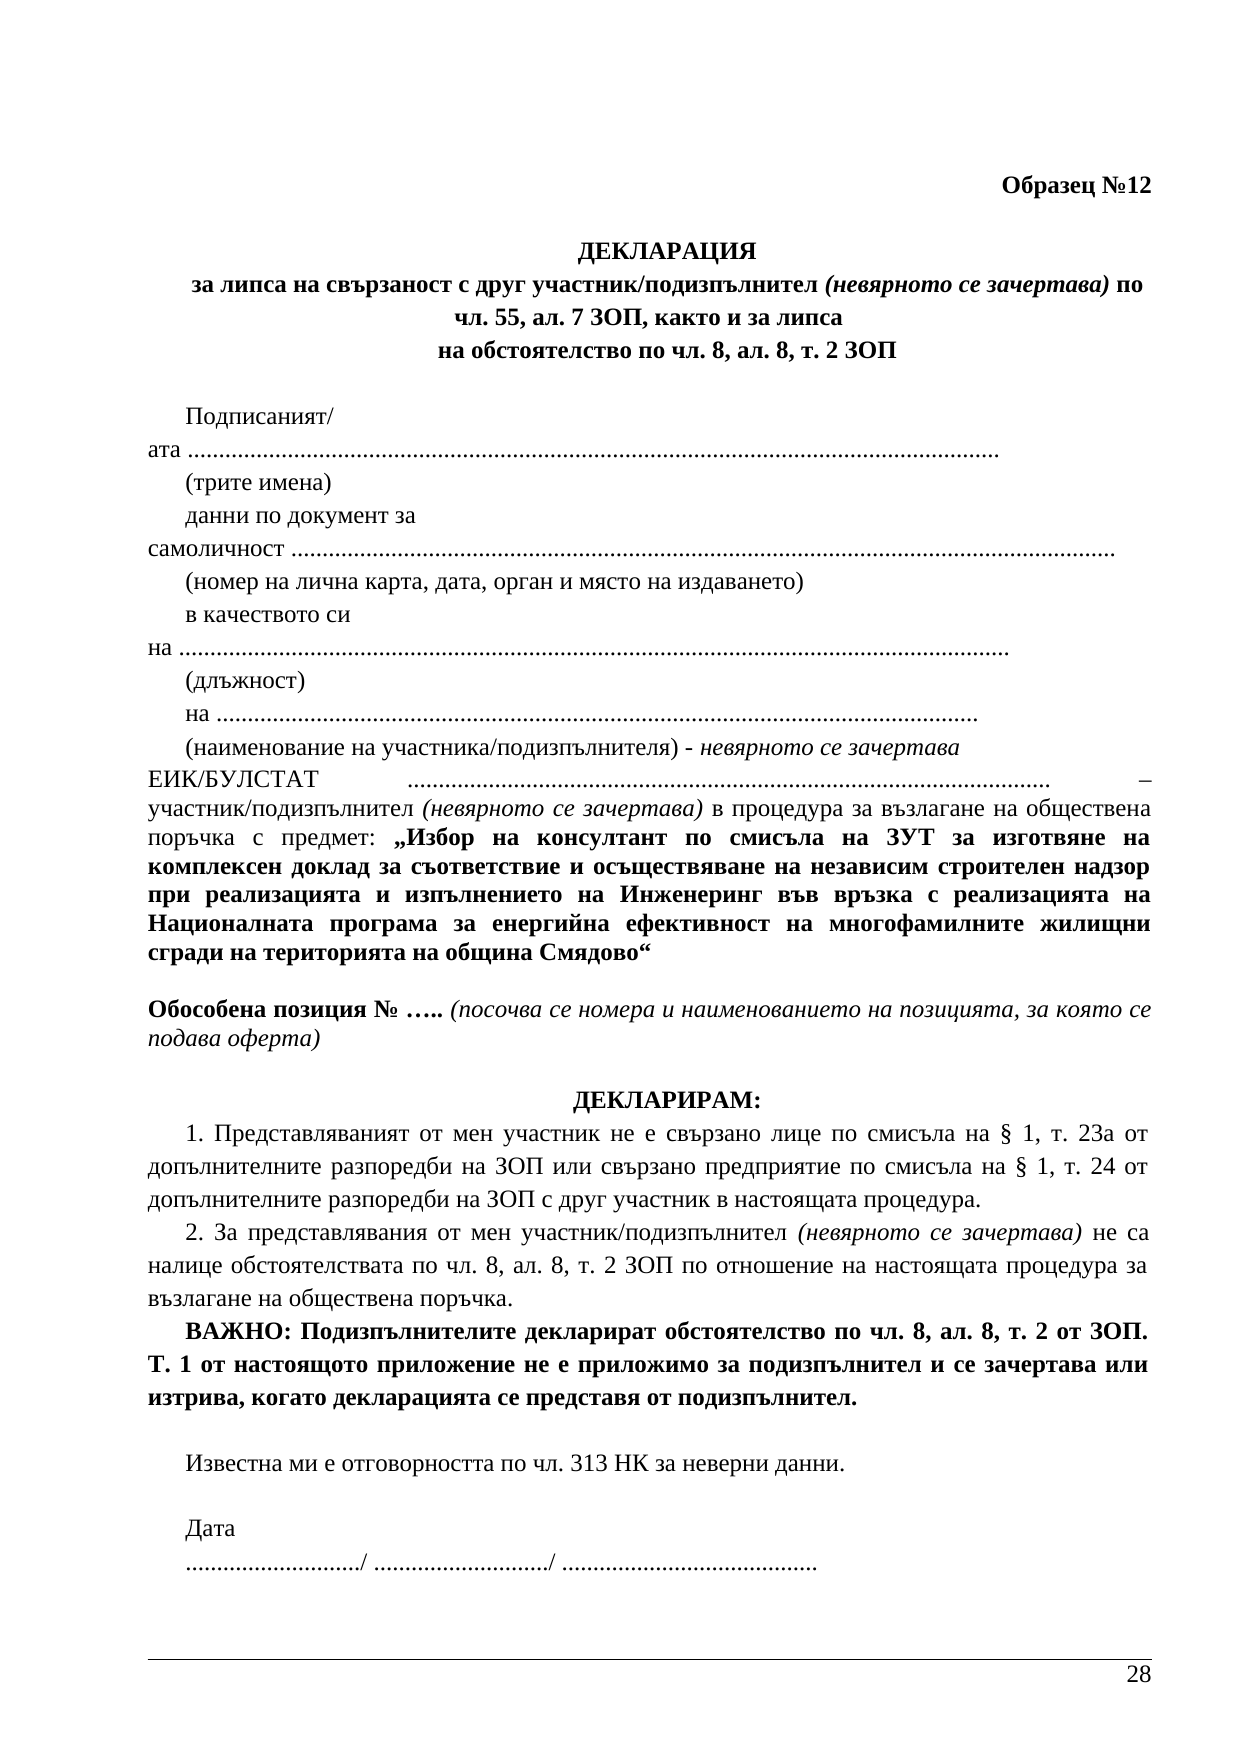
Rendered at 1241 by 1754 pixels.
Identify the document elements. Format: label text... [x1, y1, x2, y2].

text ЕИК/БУЛСТАТ ....................................................................................................... – участник/подизпълнител (невярното се зачертава) в процедура за възлагане на обществена поръчка с предмет: „Избор на консултант по смисъла на ЗУТ за изготвяне на комплексен доклад за съответствие и осъществяване на независим строителен надзор при реализацията и изпълнението на Инженеринг във връзка с реализацията на Националната програма за енергийна ефективност на многофамилните жилищни сгради на територията на община Смядово“ [148, 764, 1152, 966]
text (наименование на участника/подизпълнителя) - невярното се зачертава [148, 732, 1149, 760]
text Дата [148, 1513, 1149, 1542]
text Обособена позиция № ….. (посочва се номера и наименованието на позицията, за която се подава оферта) [148, 994, 1152, 1052]
text 2. За представлявания от мен участник/подизпълнител (невярното се зачертава) не са налице обстоятелствата по чл. 8, ал. 8, т. 2 ЗОП по отношение на настоящата процедура за възлагане на обществена поръчка. [148, 1217, 1149, 1312]
text в качеството си на ..................................................................................................................................... [148, 599, 1149, 661]
text (трите имена) [148, 467, 1149, 496]
text на .......................................................................................................................... [148, 698, 1149, 727]
text на обстоятелство по чл. 8, ал. 8, т. 2 ЗОП [148, 335, 1149, 364]
text (длъжност) [148, 666, 1149, 694]
text Известна ми е отговорността по чл. 313 НК за неверни данни. [148, 1448, 1149, 1477]
text за липса на свързаност с друг участник/подизпълнител (невярното се зачертава) по чл. 55, ал. 7 ЗОП, както и за липса [148, 269, 1149, 331]
text Образец №12 [85, 170, 1152, 199]
text (номер на лична карта, дата, орган и място на издаването) [148, 566, 1149, 595]
text Подписаният/ата .................................................................................................................................. [148, 401, 1149, 463]
text ............................/ ............................/ ......................................... [148, 1547, 1149, 1575]
text ДЕКЛАРАЦИЯ [148, 236, 1149, 265]
text данни по документ за самоличност .................................................................................................................................... [148, 500, 1149, 562]
text 1. Представляваният от мен участник не е свързано лице по смисъла на § 1, т. 23а от допълнителните разпоредби на ЗОП или свързано предприятие по смисъла на § 1, т. 24 от допълнителните разпоредби на ЗОП с друг участник в настоящата процедура. [148, 1118, 1149, 1213]
text ВАЖНО: Подизпълнителите декларират обстоятелство по чл. 8, ал. 8, т. 2 от ЗОП. Т. 1 от настоящото приложение не е приложимо за подизпълнител и се зачертава или изтрива, когато декларацията се представя от подизпълнител. [148, 1316, 1149, 1411]
text ДЕКЛАРИРАМ: [148, 1085, 1149, 1114]
